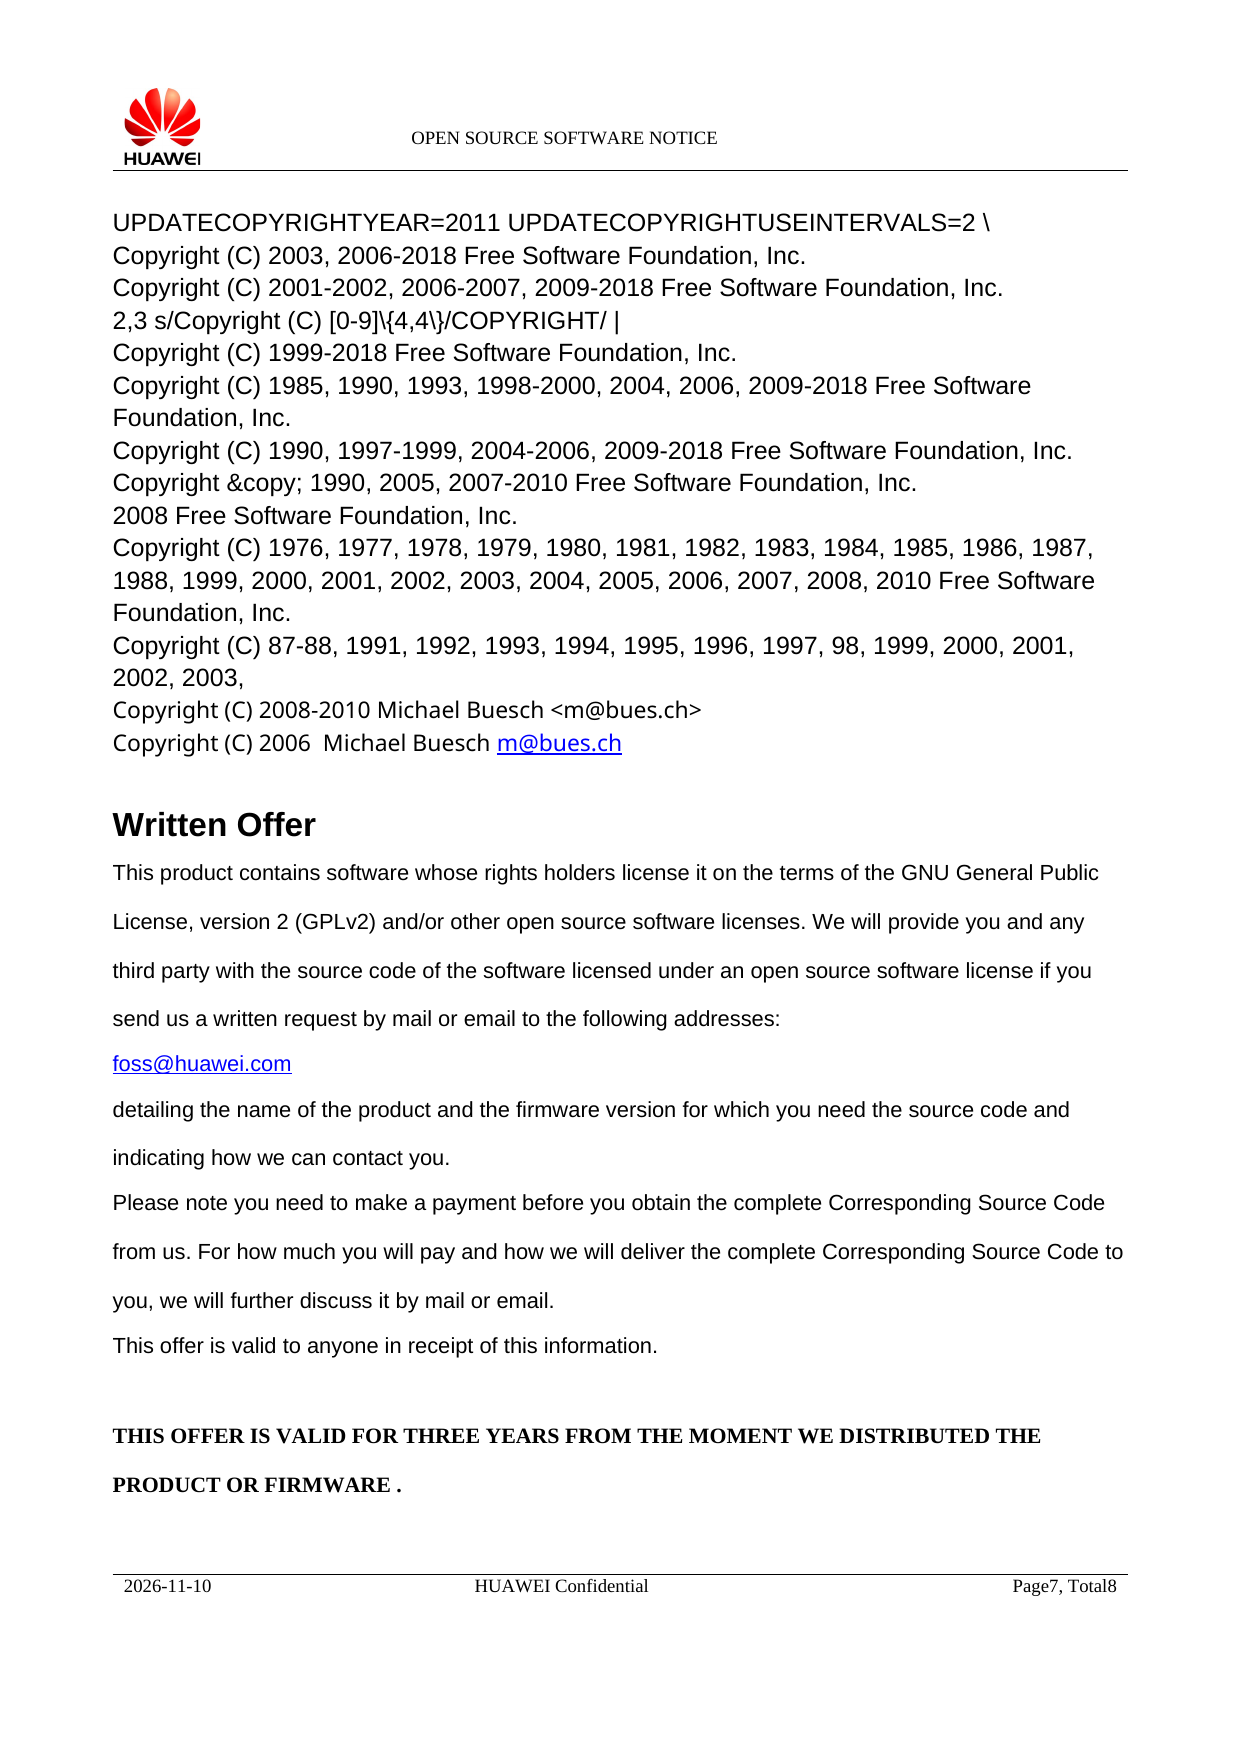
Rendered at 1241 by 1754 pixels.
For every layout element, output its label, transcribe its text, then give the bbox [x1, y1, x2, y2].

text This offer is valid to anyone in receipt of this information. [112, 1329, 1128, 1362]
text Written Offer [112, 791, 1128, 856]
text detailing the name of the product and the firmware version for which you need the source code and indicating how we can contact you. [112, 1093, 1128, 1174]
text This product contains software whose rights holders license it on the terms of the GNU General Public License, version 2 (GPLv2) and/or other open source software licenses. We will provide you and any third party with the source code of the software licensed under an open source software license if you send us a written request by mail or email to the following addresses: [112, 856, 1128, 1035]
text Copyright (C) 2008-2010 Michael Buesch <m@bues.ch> [112, 694, 1128, 726]
picture [124, 88, 201, 165]
text Copyright (C) 2006 Michael Buesch m@bues.ch [112, 726, 1128, 759]
text foss@huawei.com [112, 1048, 1128, 1080]
text This offer is valid for three years from the moment we distributed the product or firmware . [112, 1419, 1128, 1501]
text Please note you need to make a payment before you obtain the complete Corresponding Source Code from us. For how much you will pay and how we will deliver the complete Corresponding Source Code to you, we will further discuss it by mail or email. [112, 1187, 1128, 1317]
